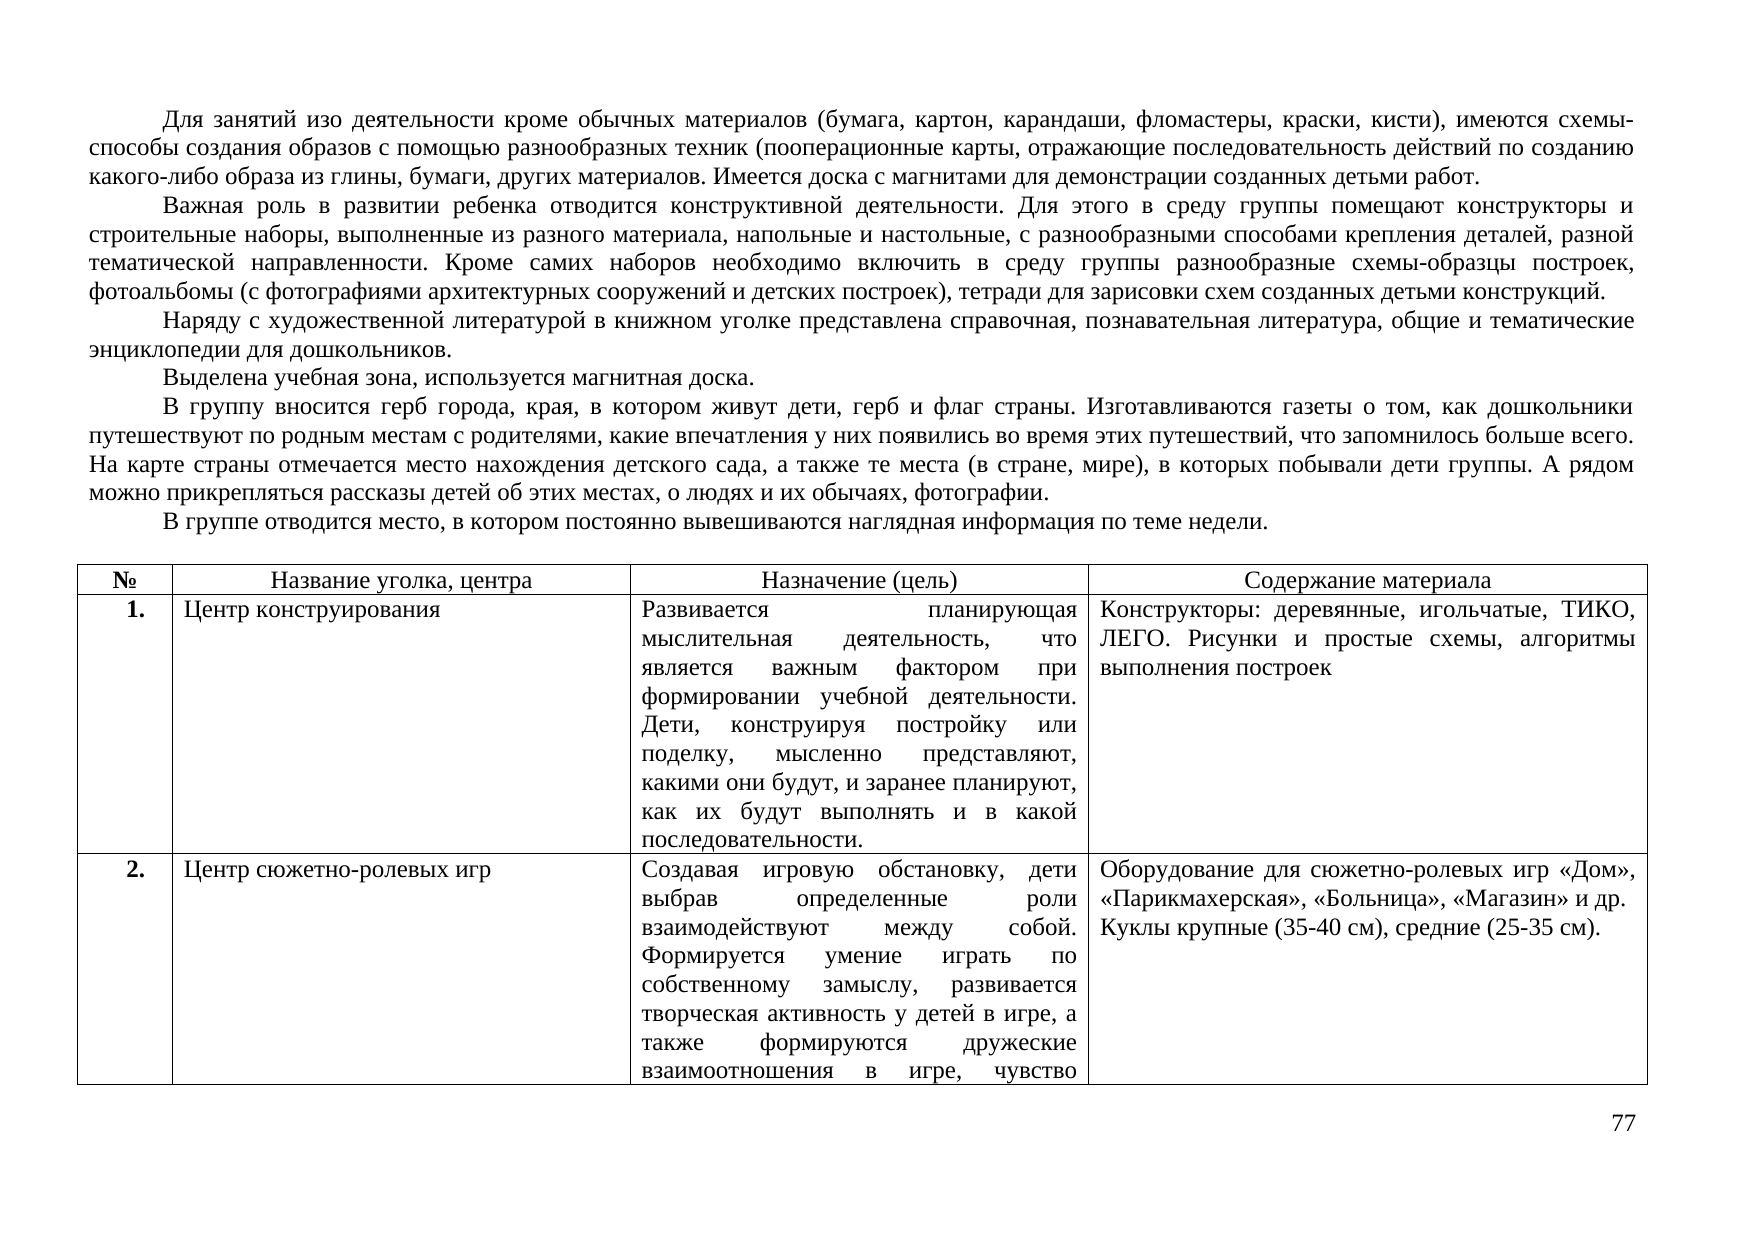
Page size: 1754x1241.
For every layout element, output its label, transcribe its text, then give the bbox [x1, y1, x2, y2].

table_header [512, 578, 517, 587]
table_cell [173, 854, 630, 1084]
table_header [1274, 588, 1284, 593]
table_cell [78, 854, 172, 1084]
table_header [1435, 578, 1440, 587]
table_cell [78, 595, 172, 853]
text Выделена учебная зона, используется магнитная доска. [89, 362, 1636, 391]
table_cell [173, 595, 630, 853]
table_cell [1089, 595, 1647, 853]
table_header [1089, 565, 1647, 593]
text Наряду с художественной литературой в книжном уголке представлена справочная, познавательная литература, общие и тематические энциклопедии для дошкольников. [89, 305, 1636, 362]
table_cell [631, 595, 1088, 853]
text Важная роль в развитии ребенка отводится конструктивной деятельности. Для этого в среду группы помещают конструкторы и строительные наборы, выполненные из разного материала, напольные и настольные, с разнообразными способами крепления деталей, разной тематической направленности. Кроме самих наборов необходимо включить в среду группы разнообразные схемы-образцы построек, фотоальбомы (с фотографиями архитектурных сооружений и детских построек), тетради для зарисовки схем созданных детьми конструкций. [89, 190, 1636, 305]
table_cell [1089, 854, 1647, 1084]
text В группе отводится место, в котором постоянно вывешиваются наглядная информация по теме недели. [89, 506, 1636, 535]
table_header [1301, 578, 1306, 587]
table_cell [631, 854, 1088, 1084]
text В группу вносится герб города, края, в котором живут дети, герб и флаг страны. Изготавливаются газеты о том, как дошкольники путешествуют по родным местам с родителями, какие впечатления у них появились во время этих путешествий, что запомнилось больше всего. На карте страны отмечается место нахождения детского сада, а также те места (в стране, мире), в которых побывали дети группы. А рядом можно прикрепляться рассказы детей об этих местах, о людях и их обычаях, фотографии. [89, 391, 1636, 506]
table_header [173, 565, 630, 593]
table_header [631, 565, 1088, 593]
text Для занятий изо деятельности кроме обычных материалов (бумага, картон, карандаши, фломастеры, краски, кисти), имеются схемы-способы создания образов с помощью разнообразных техник (пооперационные карты, отражающие последовательность действий по созданию какого-либо образа из глины, бумаги, других материалов. Имеется доска с магнитами для демонстрации созданных детьми работ. [89, 104, 1636, 190]
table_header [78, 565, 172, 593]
